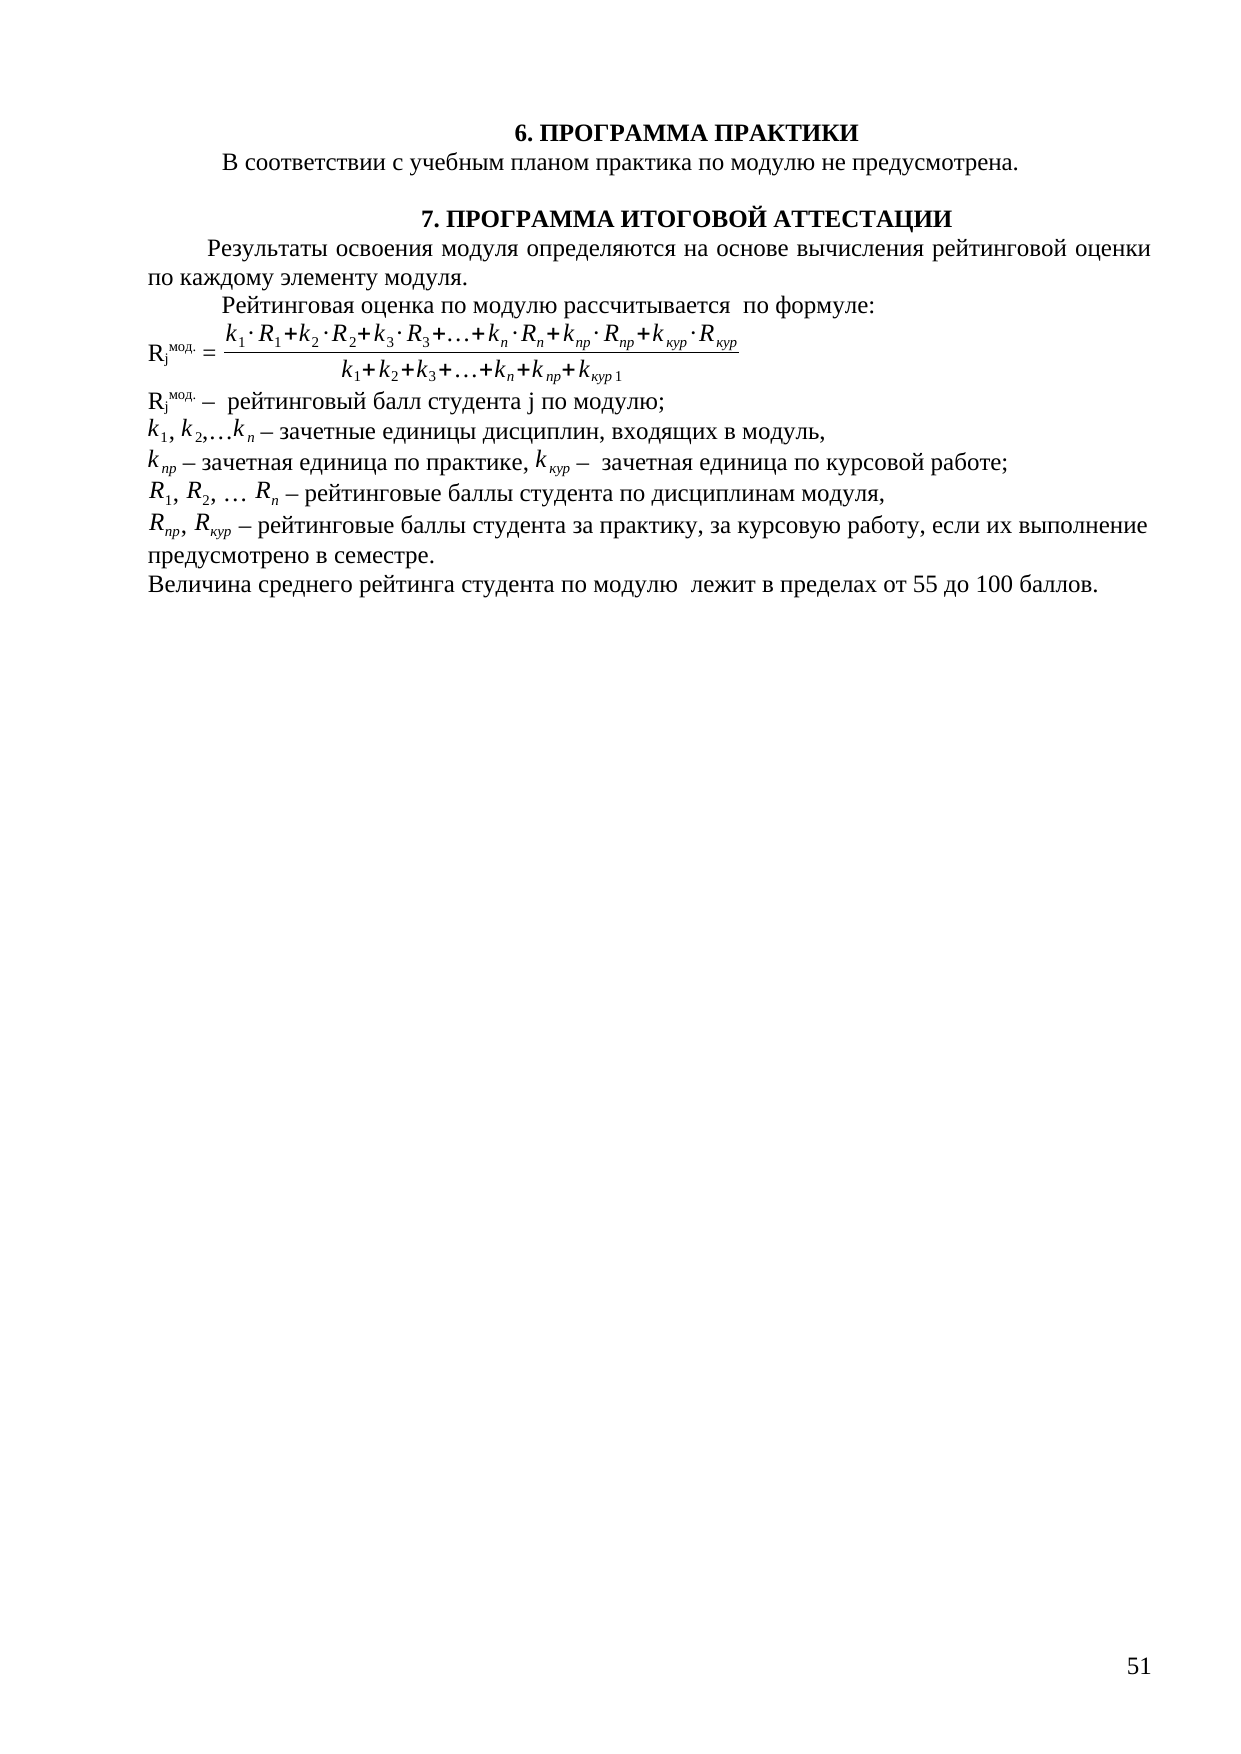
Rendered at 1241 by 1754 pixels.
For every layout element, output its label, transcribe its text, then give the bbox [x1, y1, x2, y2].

text Результаты освоения модуля определяются на основе вычисления рейтинговой оценки по каждому элементу модуля. [148, 233, 1152, 291]
text , , … – рейтинговые баллы студента по дисциплинам модуля, [148, 477, 1152, 508]
text Rjмод. = [148, 319, 1152, 386]
text Величина среднего рейтинга студента по модулю лежит в пределах от 55 до 100 баллов. [148, 569, 1152, 597]
text , – рейтинговые баллы студента за практику, за курсовую работу, если их выполнение предусмотрено в семестре. [148, 508, 1152, 569]
text В соответствии с учебным планом практика по модулю не предусмотрена. [148, 147, 1152, 176]
text , ,… – зачетные единицы дисциплин, входящих в модуль, [148, 414, 1152, 446]
text – зачетная единица по практике, – зачетная единица по курсовой работе; [148, 446, 1152, 477]
text Rjмод. – рейтинговый балл студента j по модулю; [148, 386, 1152, 414]
text Рейтинговая оценка по модулю рассчитывается по формуле: [148, 291, 1152, 319]
text 6. ПРОГРАММА ПРАКТИКИ [148, 118, 1152, 147]
text 7. ПРОГРАММА ИТОГОВОЙ АТТЕСТАЦИИ [148, 204, 1152, 233]
